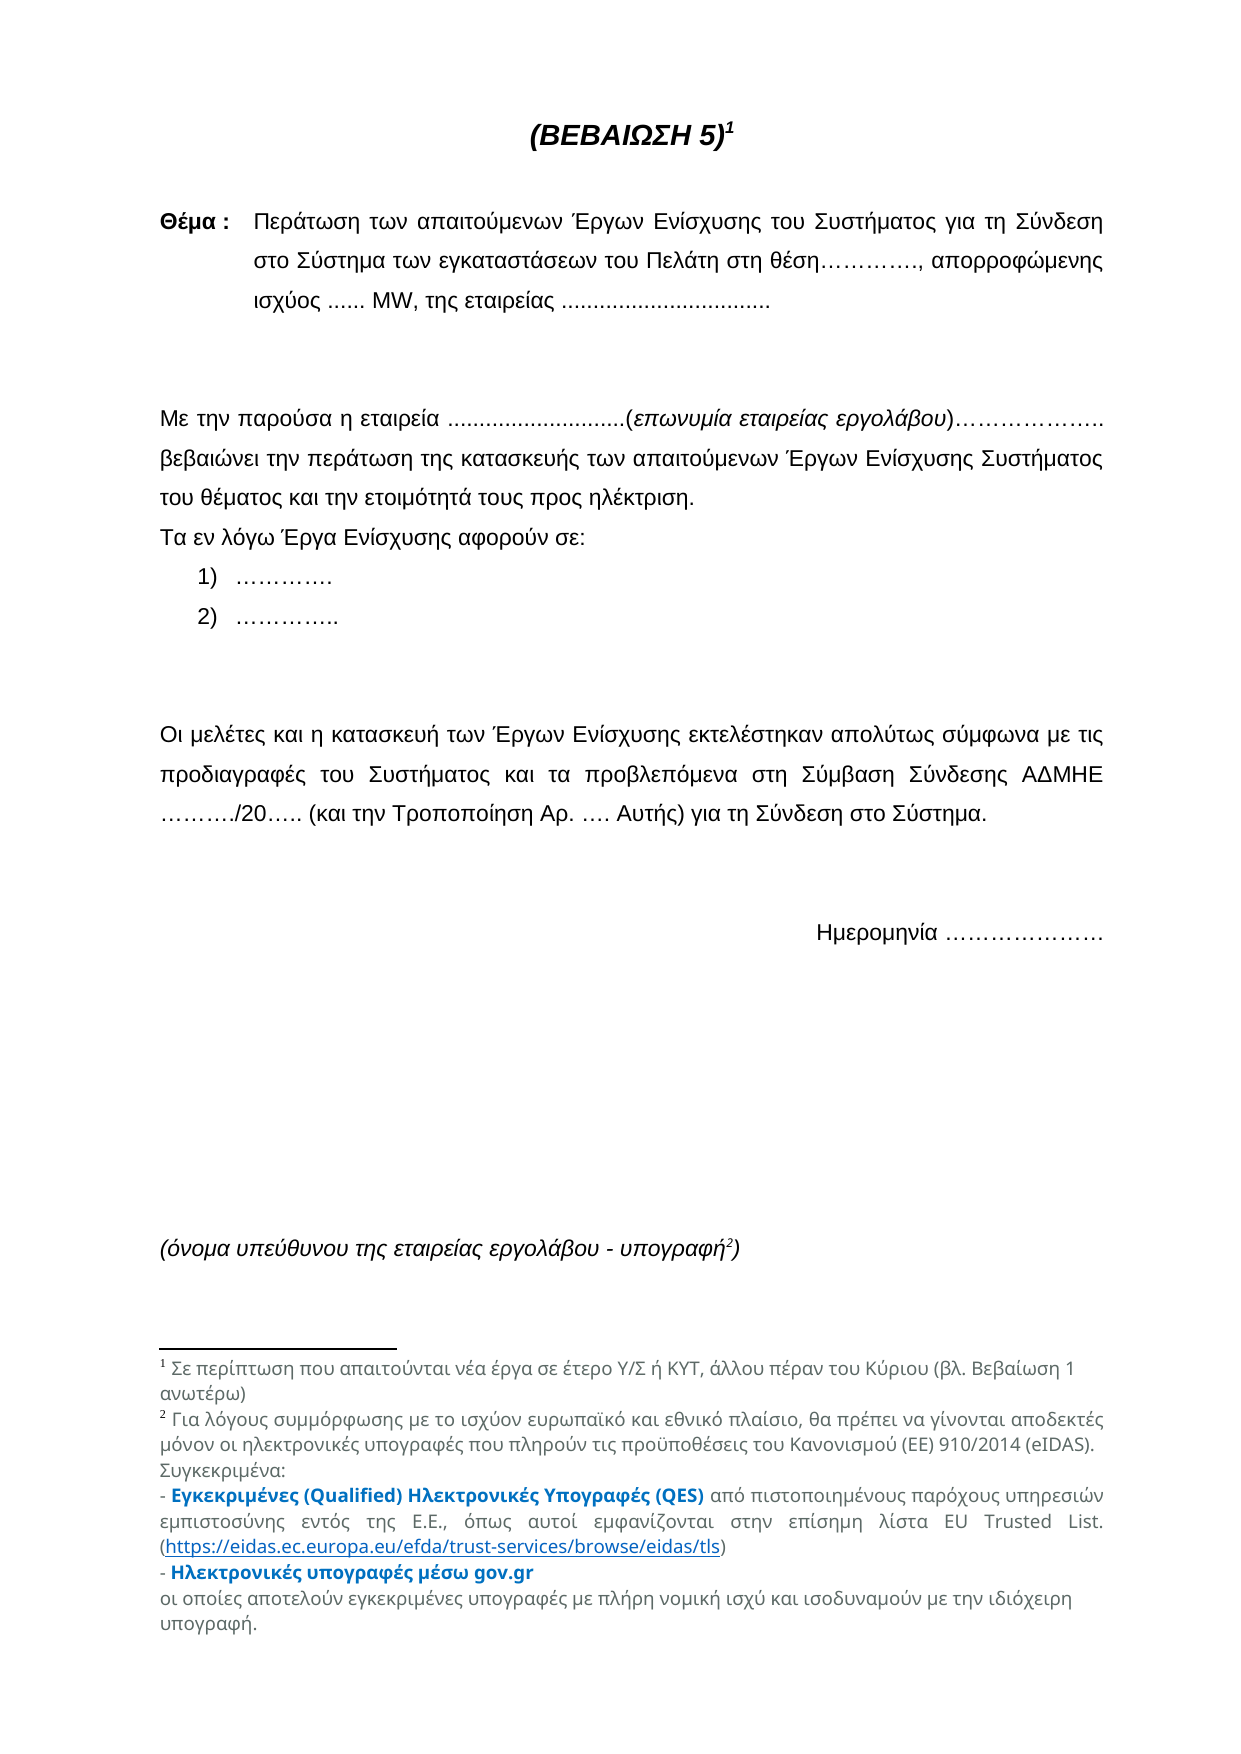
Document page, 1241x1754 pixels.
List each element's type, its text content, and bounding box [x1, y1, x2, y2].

text (ΒΕΒΑΙΩΣΗ 5) [159, 118, 1104, 152]
text Ημερομηνία ………………… [159, 918, 1104, 945]
list …………. [197, 563, 1104, 589]
text Με την παρούσα η εταιρεία ............................(επωνυμία εταιρείας εργολάβου)……………….. βεβαιώνει την περάτωση της κατασκευής των απαιτούμενων Έργων Ενίσχυσης Συστήματος του θέματος και την ετοιμότητά τους προς ηλέκτριση. [159, 405, 1104, 511]
text Τα εν λόγω Έργα Ενίσχυσης αφορούν σε: [159, 524, 1104, 550]
list ………….. [197, 603, 1104, 629]
text (όνομα υπεύθυνου της εταιρείας εργολάβου - υπογραφή) [159, 1234, 1104, 1263]
text Θέμα : Περάτωση των απαιτούμενων Έργων Ενίσχυσης του Συστήματος για τη Σύνδεση στο Σύστημα των εγκαταστάσεων του Πελάτη στη θέση…………., απορροφώμενης ισχύος ...... MW, της εταιρείας ................................. [159, 208, 1104, 313]
text Οι μελέτες και η κατασκευή των Έργων Ενίσχυσης εκτελέστηκαν απολύτως σύμφωνα με τις προδιαγραφές του Συστήματος και τα προβλεπόμενα στη Σύμβαση Σύνδεσης ΑΔΜΗΕ ………./20….. (και την Τροποποίηση Αρ. …. Αυτής) για τη Σύνδεση στο Σύστημα. [159, 721, 1104, 826]
